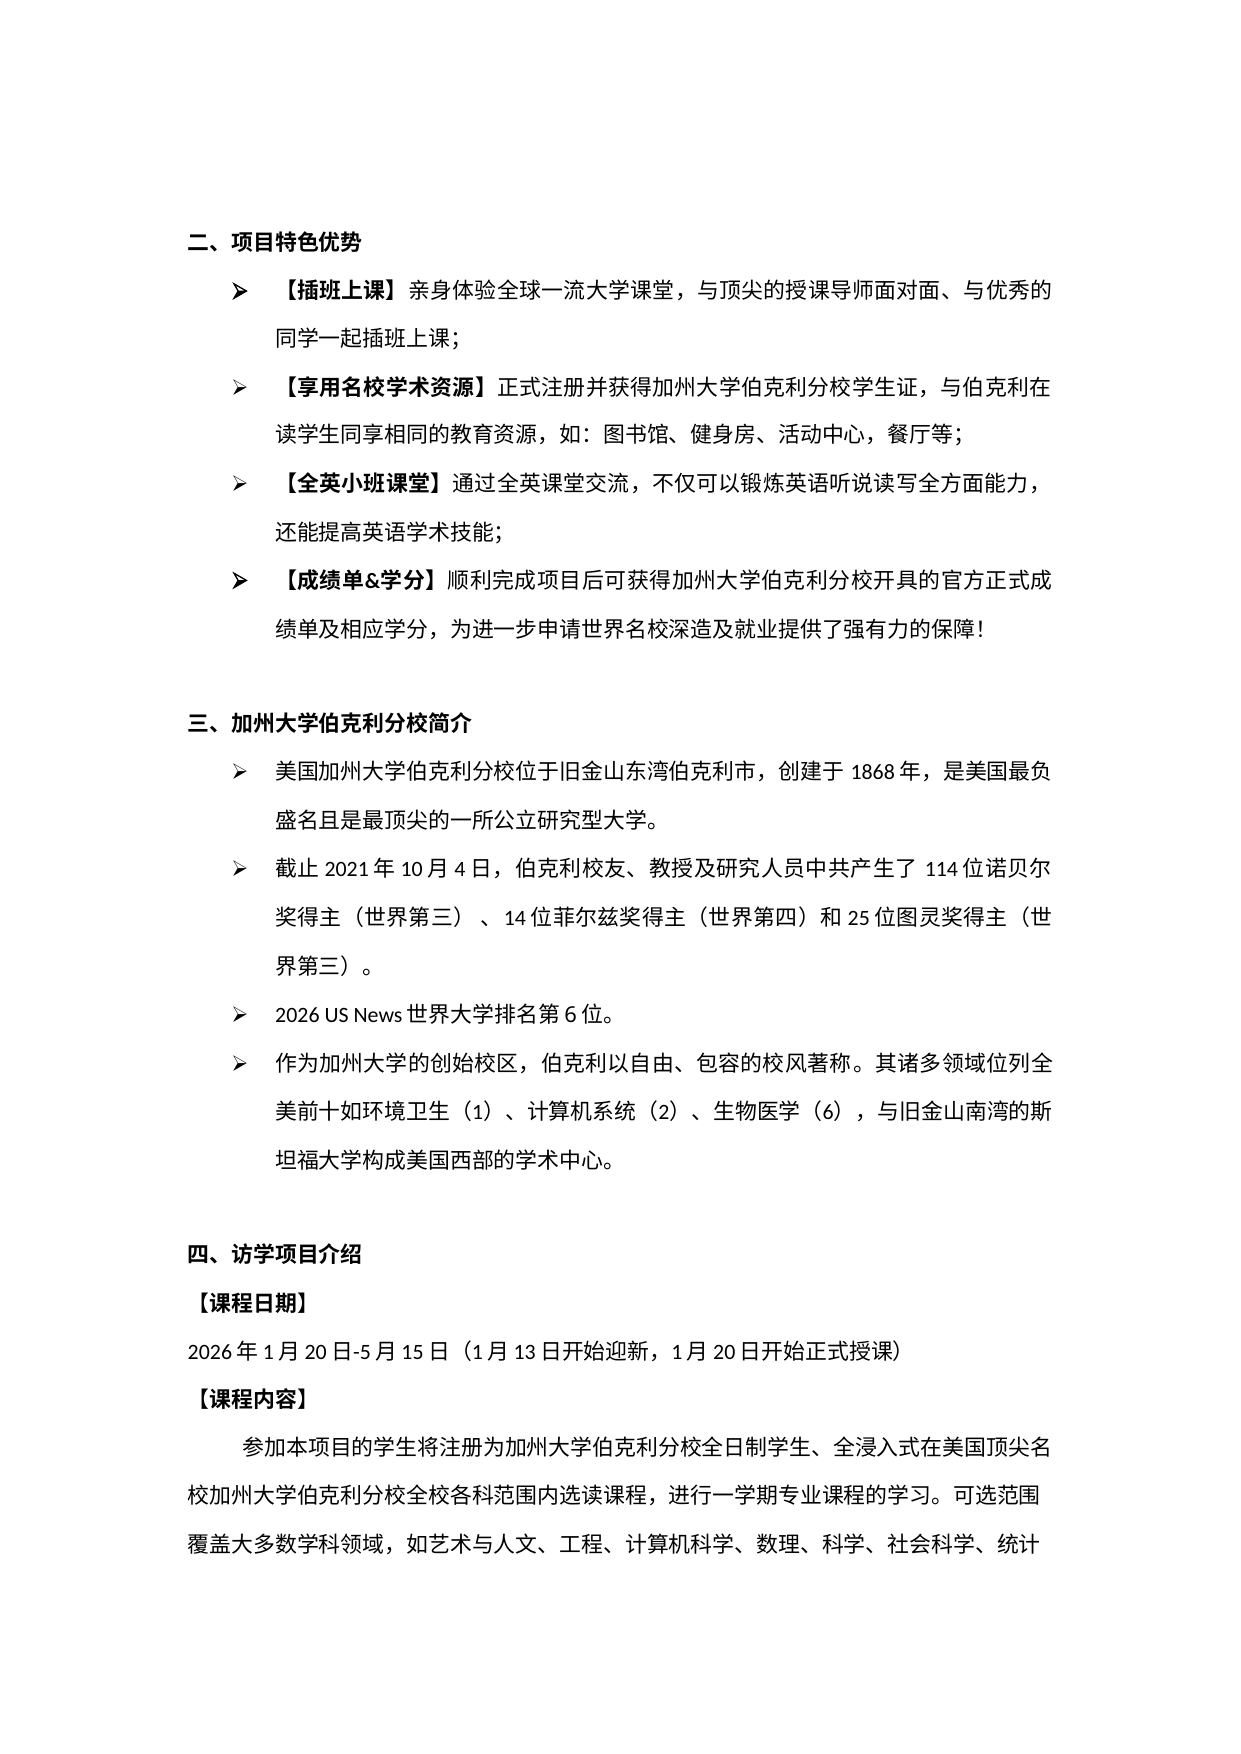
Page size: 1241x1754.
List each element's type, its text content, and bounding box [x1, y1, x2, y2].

list 【插班上课】亲身体验全球一流大学课堂，与顶尖的授课导师面对面、与优秀的同学一起插班上课； [231, 273, 1053, 354]
list 2026年1月20日-5月15日（1月13日开始迎新，1月20日开始正式授课） [187, 1333, 1053, 1366]
list 【享用名校学术资源】正式注册并获得加州大学伯克利分校学生证，与伯克利在读学生同享相同的教育资源，如：图书馆、健身房、活动中心，餐厅等； [231, 369, 1053, 451]
list 【成绩单&学分】顺利完成项目后可获得加州大学伯克利分校开具的官方正式成绩单及相应学分，为进一步申请世界名校深造及就业提供了强有力的保障！ [231, 563, 1053, 644]
list 截止2021年10月4日，伯克利校友、教授及研究人员中共产生了114位诺贝尔奖得主（世界第三） 、14位菲尔兹奖得主（世界第四）和25位图灵奖得主（世界第三）。 [231, 851, 1053, 981]
list 2026 US News世界大学排名第6位。 [231, 997, 1053, 1029]
text 三、加州大学伯克利分校简介 [187, 706, 1053, 738]
list 【全英小班课堂】通过全英课堂交流，不仅可以锻炼英语听说读写全方面能力，还能提高英语学术技能； [231, 466, 1053, 547]
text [187, 1430, 1053, 1560]
text 【课程内容】 [187, 1382, 1053, 1414]
text 【课程日期】 [187, 1285, 1053, 1318]
list 美国加州大学伯克利分校位于旧金山东湾伯克利市，创建于1868年，是美国最负盛名且是最顶尖的一所公立研究型大学。 [231, 754, 1053, 835]
text 四、访学项目介绍 [187, 1237, 1053, 1269]
list 作为加州大学的创始校区，伯克利以自由、包容的校风著称。其诸多领域位列全美前十如环境卫生（1）、计算机系统（2）、生物医学（6），与旧金山南湾的斯坦福大学构成美国西部的学术中心。 [231, 1045, 1053, 1175]
text 二、项目特色优势 [187, 225, 1053, 257]
